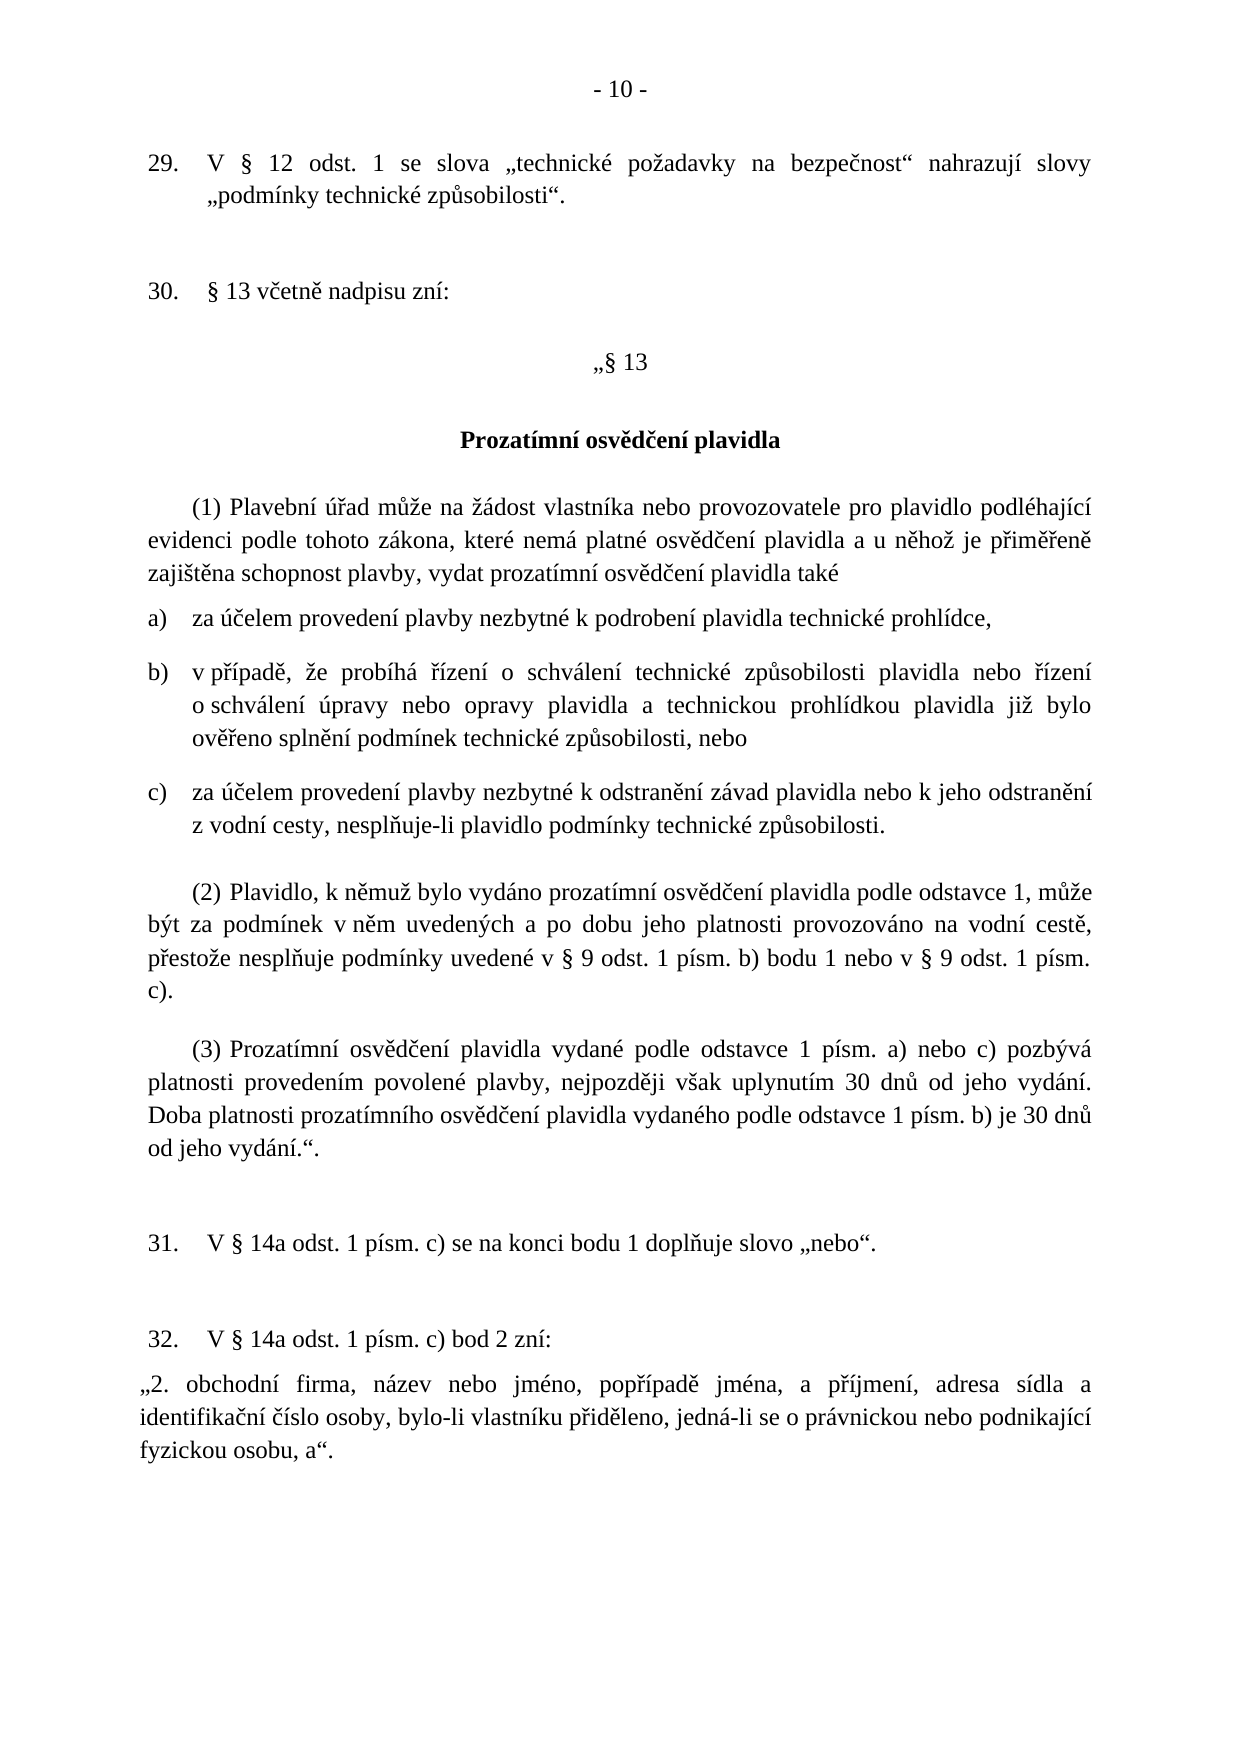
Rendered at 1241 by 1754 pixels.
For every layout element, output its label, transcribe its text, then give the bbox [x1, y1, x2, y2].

text za účelem provedení plavby nezbytné k odstranění závad plavidla nebo k jeho odstranění z vodní cesty, nesplňuje-li plavidlo podmínky technické způsobilosti. [148, 777, 1093, 839]
text V § 12 odst. 1 se slova „technické požadavky na bezpečnost“ nahrazují slovy „podmínky technické způsobilosti“. [148, 148, 1093, 209]
text V § 14a odst. 1 písm. c) bod 2 zní: [148, 1324, 1093, 1352]
text Prozatímní osvědčení plavidla [148, 426, 1093, 454]
text „2. obchodní firma, název nebo jméno, popřípadě jména, a příjmení, adresa sídla a identifikační číslo osoby, bylo-li vlastníku přiděleno, jedná-li se o právnickou nebo podnikající fyzickou osobu, a“. [139, 1369, 1093, 1464]
text v případě, že probíhá řízení o schválení technické způsobilosti plavidla nebo řízení o schválení úpravy nebo opravy plavidla a technickou prohlídkou plavidla již bylo ověřeno splnění podmínek technické způsobilosti, nebo [148, 657, 1093, 752]
text § 13 včetně nadpisu zní: [148, 276, 1093, 305]
text Prozatímní osvědčení plavidla vydané podle odstavce 1 písm. a) nebo c) pozbývá platnosti provedením povolené plavby, nejpozději však uplynutím 30 dnů od jeho vydání. Doba platnosti prozatímního osvědčení plavidla vydaného podle odstavce 1 písm. b) je 30 dnů od jeho vydání.“. [148, 1034, 1093, 1161]
list Plavební úřad může na žádost vlastníka nebo provozovatele pro plavidlo podléhající evidenci podle tohoto zákona, které nemá platné osvědčení plavidla a u něhož je přiměřeně zajištěna schopnost plavby, vydat prozatímní osvědčení plavidla také [148, 492, 1093, 587]
text „§ 13 [148, 347, 1093, 375]
text V § 14a odst. 1 písm. c) se na konci bodu 1 doplňuje slovo „nebo“. [148, 1228, 1093, 1257]
text Plavidlo, k němuž bylo vydáno prozatímní osvědčení plavidla podle odstavce 1, může být za podmínek v něm uvedených a po dobu jeho platnosti provozováno na vodní cestě, přestože nesplňuje podmínky uvedené v § 9 odst. 1 písm. b) bodu 1 nebo v § 9 odst. 1 písm. c). [148, 877, 1093, 1004]
text za účelem provedení plavby nezbytné k podrobení plavidla technické prohlídce, [148, 603, 1093, 632]
